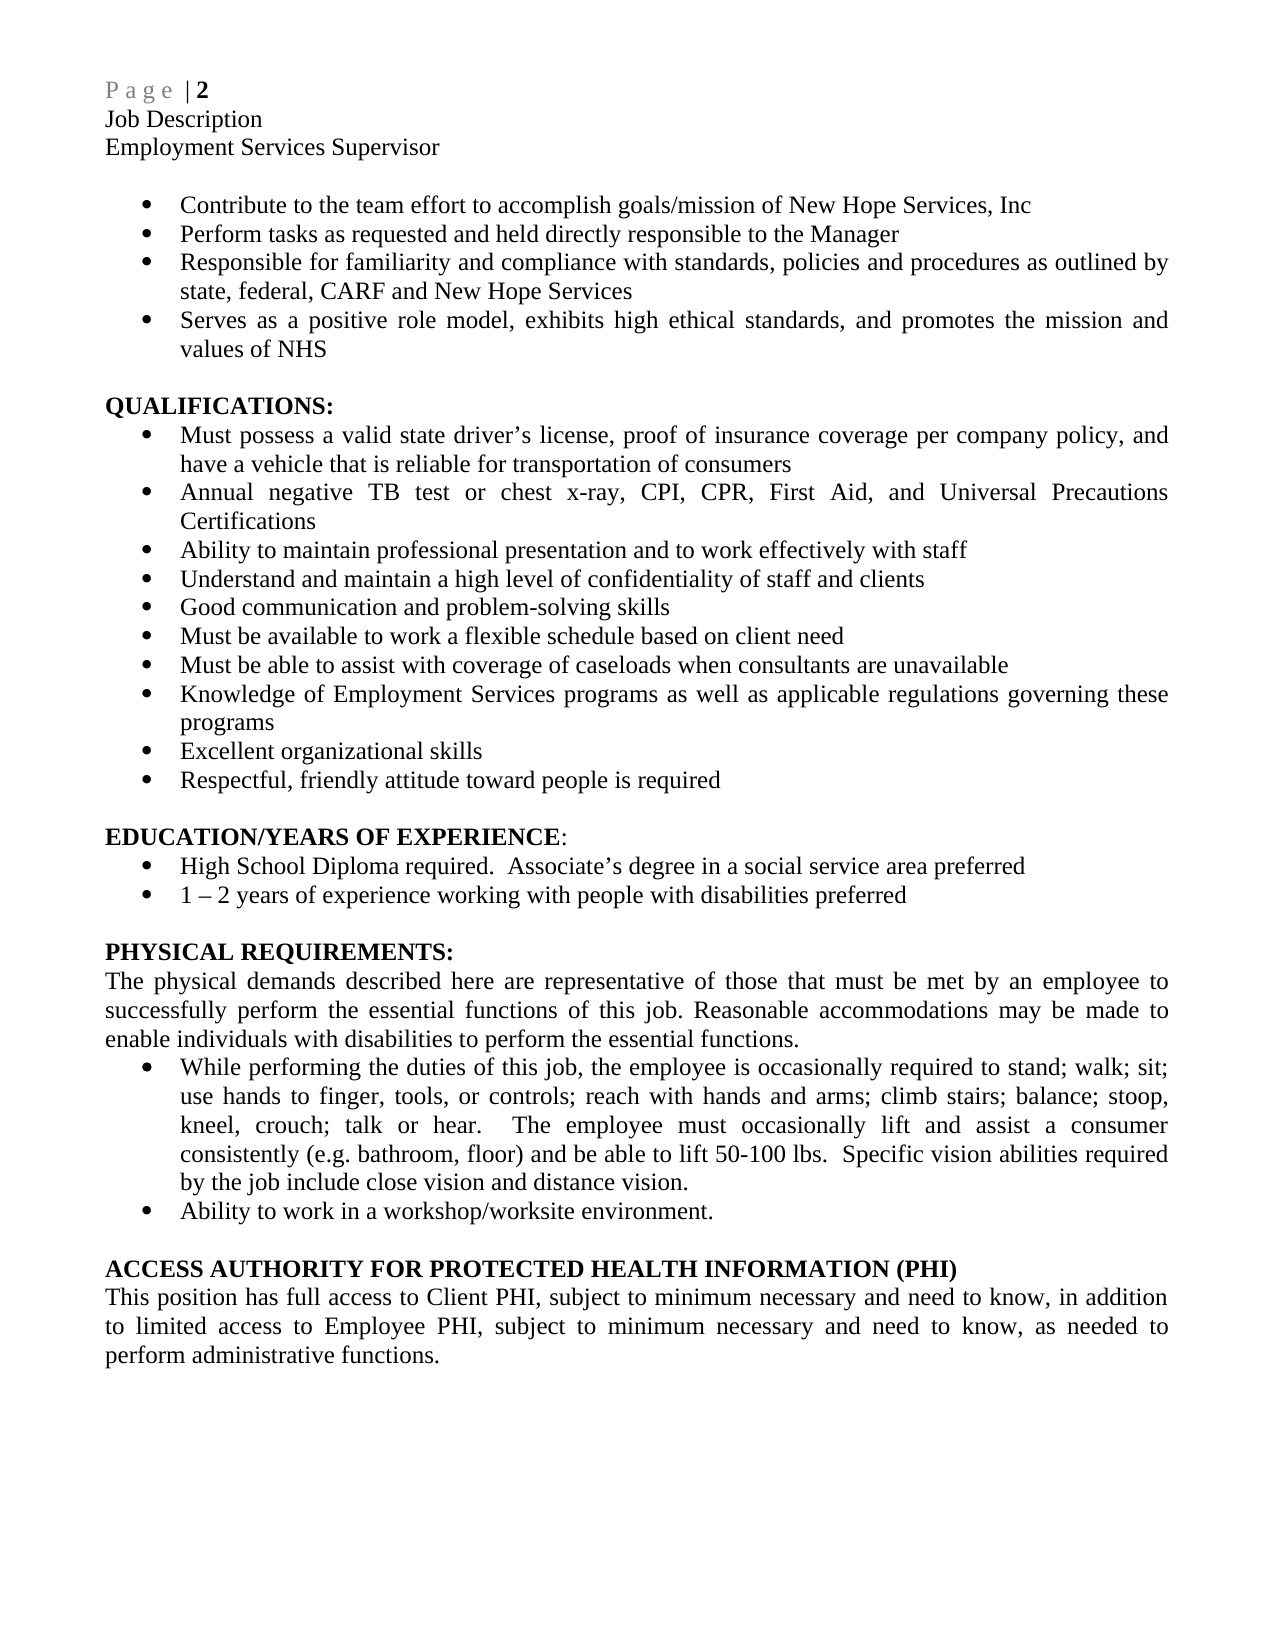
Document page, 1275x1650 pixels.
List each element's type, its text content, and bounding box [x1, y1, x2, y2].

list Perform tasks as requested and held directly responsible to the Manager [142, 219, 1170, 247]
list 1 – 2 years of experience working with people with disabilities preferred [142, 880, 1170, 909]
list Good communication and problem-solving skills [142, 592, 1170, 621]
list Serves as a positive role model, exhibits high ethical standards, and promotes the mission and values of NHS [142, 305, 1170, 362]
list Excellent organizational skills [142, 736, 1170, 765]
list Must be able to assist with coverage of caseloads when consultants are unavailable [142, 650, 1170, 679]
list Responsible for familiarity and compliance with standards, policies and procedures as outlined by state, federal, CARF and New Hope Services [142, 247, 1170, 305]
text EDUCATION/YEARS OF EXPERIENCE: [105, 822, 1170, 851]
list Ability to maintain professional presentation and to work effectively with staff [142, 535, 1170, 564]
list Understand and maintain a high level of confidentiality of staff and clients [142, 564, 1170, 592]
text ACCESS AUTHORITY FOR PROTECTED HEALTH INFORMATION (PHI) [105, 1254, 1170, 1282]
list Ability to work in a workshop/worksite environment. [142, 1196, 1170, 1225]
list Annual negative TB test or chest x-ray, CPI, CPR, First Aid, and Universal Precautions Certifications [142, 477, 1170, 535]
list Contribute to the team effort to accomplish goals/mission of New Hope Services, Inc [142, 190, 1170, 219]
list Must be available to work a flexible schedule based on client need [142, 621, 1170, 650]
subtitle PHYSICAL REQUIREMENTS: [105, 937, 1170, 966]
list High School Diploma required. Associate’s degree in a social service area preferred [142, 851, 1170, 880]
list Respectful, friendly attitude toward people is required [142, 765, 1170, 794]
text The physical demands described here are representative of those that must be met by an employee to successfully perform the essential functions of this job. Reasonable accommodations may be made to enable individuals with disabilities to perform the essential functions. [105, 966, 1170, 1052]
subtitle QUALIFICATIONS: [105, 391, 1170, 420]
list While performing the duties of this job, the employee is occasionally required to stand; walk; sit; use hands to finger, tools, or controls; reach with hands and arms; climb stairs; balance; stoop, kneel, crouch; talk or hear. The employee must occasionally lift and assist a consumer consistently (e.g. bathroom, floor) and be able to lift 50-100 lbs. Specific vision abilities required by the job include close vision and distance vision. [142, 1052, 1170, 1196]
text This position has full access to Client PHI, subject to minimum necessary and need to know, in addition to limited access to Employee PHI, subject to minimum necessary and need to know, as needed to perform administrative functions. [105, 1282, 1170, 1369]
list Knowledge of Employment Services programs as well as applicable regulations governing these programs [142, 679, 1170, 736]
list Must possess a valid state driver’s license, proof of insurance coverage per company policy, and have a vehicle that is reliable for transportation of consumers [142, 420, 1170, 477]
